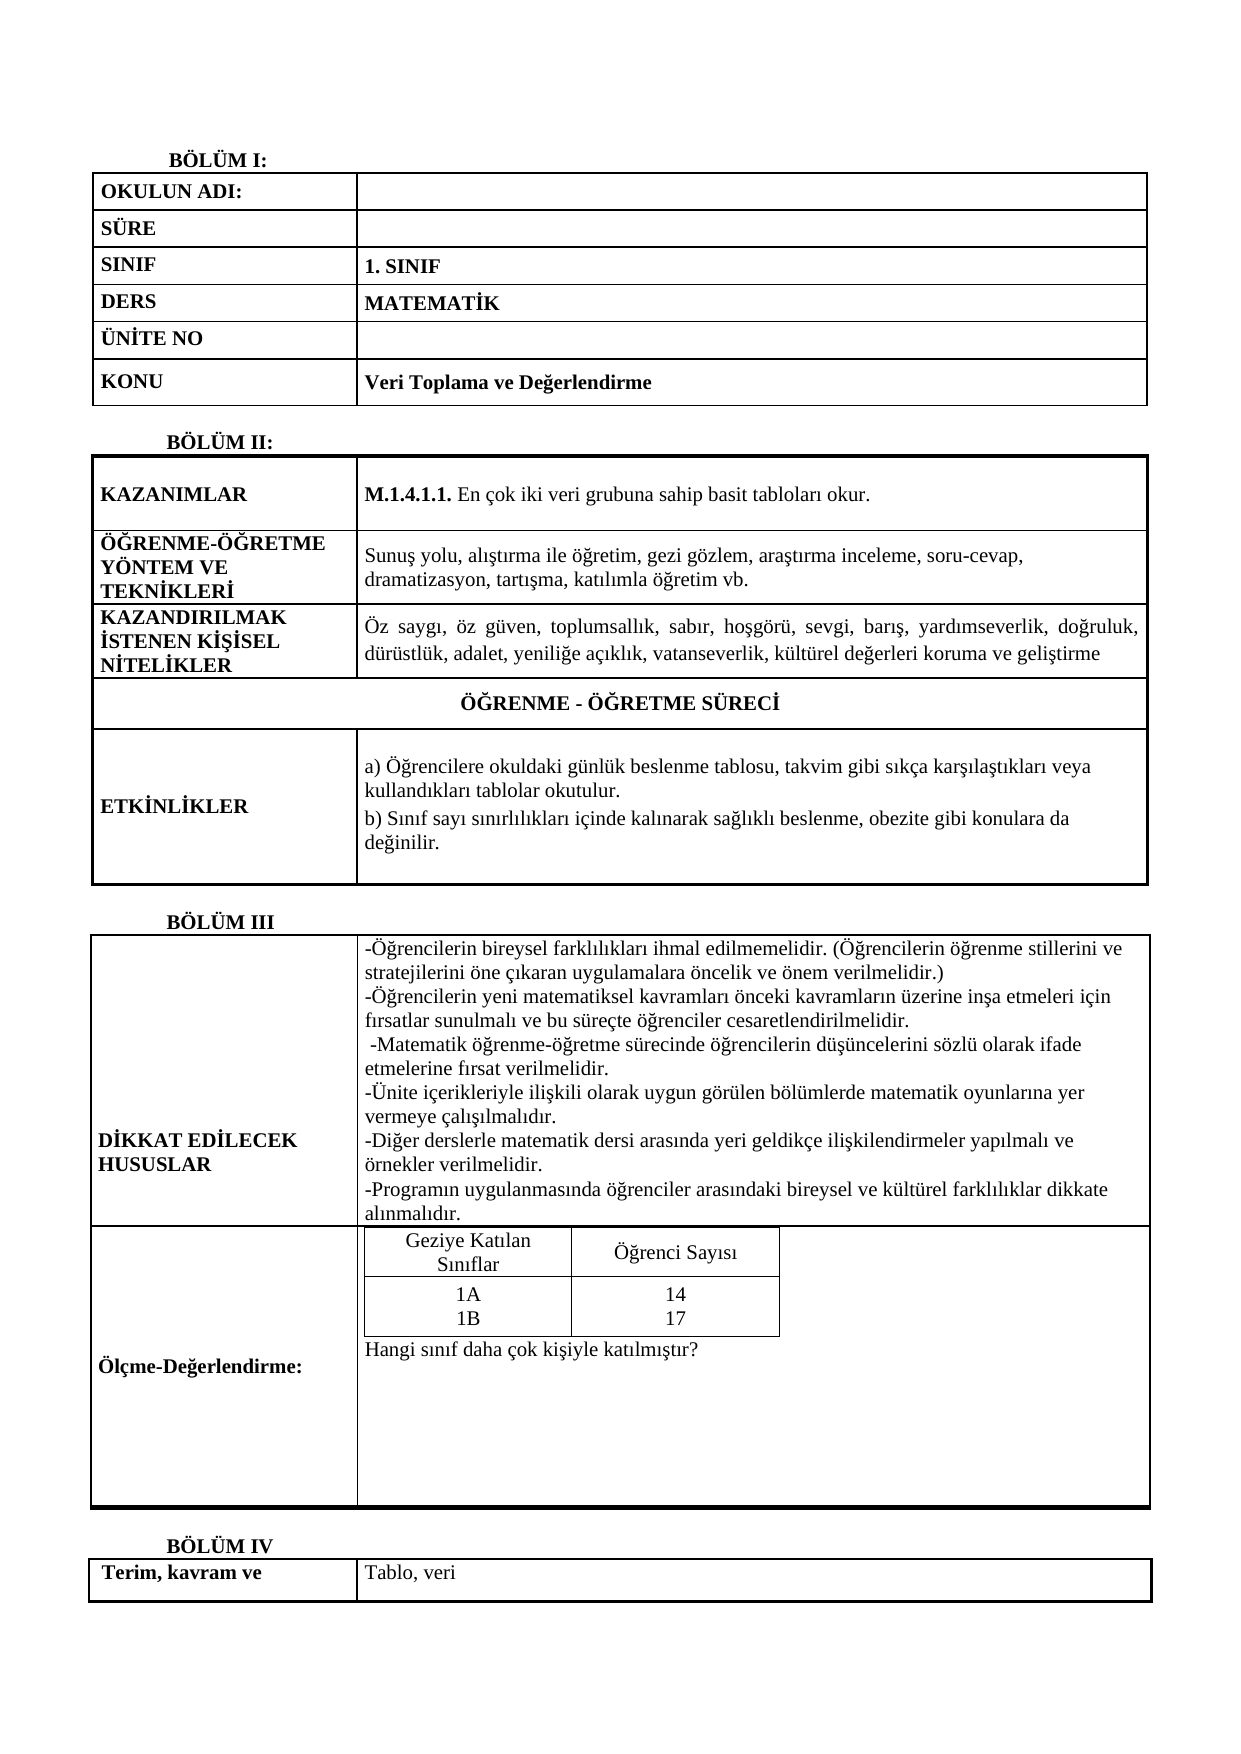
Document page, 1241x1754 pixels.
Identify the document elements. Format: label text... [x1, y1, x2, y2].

subtitle BÖLÜM III [148, 910, 1093, 934]
table_header DİKKAT EDİLECEK HUSUSLAR [92, 936, 357, 1224]
table_cell SINIF [94, 248, 356, 283]
table_header OKULUN ADI: [94, 174, 356, 209]
text BÖLÜM I: [148, 148, 1093, 172]
subtitle BÖLÜM IV [148, 1534, 1093, 1558]
table_header -Öğrencilerin bireysel farklılıkları ihmal edilmemelidir. (Öğrencilerin öğrenme stillerini ve stratejilerini öne çıkaran uygulamalara öncelik ve önem verilmelidir.) -Öğrencilerin yeni matematiksel kavramları önceki kavramların üzerine inşa etmeleri için fırsatlar sunulmalı ve bu süreçte öğrenciler cesaretlendirilmelidir. -Matematik öğrenme-öğretme sürecinde öğrencilerin düşüncelerini sözlü olarak ifade etmelerine fırsat verilmelidir. -Ünite içerikleriyle ilişkili olarak uygun görülen bölümlerde matematik oyunlarına yer vermeye çalışılmalıdır. -Diğer derslerle matematik dersi arasında yeri geldikçe ilişkilendirmeler yapılmalı ve örnekler verilmelidir. -Programın uygulanmasında öğrenciler arasındaki bireysel ve kültürel farklılıklar dikkate alınmalıdır. [358, 936, 1149, 1224]
table_header Tablo, veri [358, 1560, 1150, 1600]
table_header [90, 1560, 356, 1600]
table_header KAZANIMLAR [94, 458, 356, 529]
table_cell ÜNİTE NO [94, 322, 356, 358]
table_cell ÖĞRENME - ÖĞRETME SÜRECİ [94, 679, 1146, 728]
table_cell KAZANDIRILMAK İSTENEN KİŞİSEL NİTELİKLER [94, 605, 356, 677]
table_cell ETKİNLİKLER [94, 730, 356, 882]
table_cell 1. SINIF [358, 248, 1146, 283]
text BÖLÜM II: [148, 430, 1093, 454]
table_cell KONU [94, 360, 356, 405]
table_cell DERS [94, 285, 356, 321]
table_header [358, 174, 1146, 209]
table_cell Sunuş yolu, alıştırma ile öğretim, gezi gözlem, araştırma inceleme, soru-cevap, dramatizasyon, tartışma, katılımla öğretim vb. [358, 531, 1146, 603]
table_cell Öz saygı, öz güven, toplumsallık, sabır, hoşgörü, sevgi, barış, yardımseverlik, doğruluk, dürüstlük, adalet, yeniliğe açıklık, vatanseverlik, kültürel değerleri koruma ve geliştirme [358, 605, 1146, 677]
table_cell SÜRE [94, 211, 356, 246]
table_cell [358, 322, 1146, 358]
table_cell ÖĞRENME-ÖĞRETME YÖNTEM VE TEKNİKLERİ [94, 531, 356, 603]
table_header M.1.4.1.1. En çok iki veri grubuna sahip basit tabloları okur. [358, 458, 1146, 529]
table_cell Veri Toplama ve Değerlendirme [358, 360, 1146, 405]
table_cell a) Öğrencilere okuldaki günlük beslenme tablosu, takvim gibi sıkça karşılaştıkları veya kullandıkları tablolar okutulur. b) Sınıf sayı sınırlılıkları içinde kalınarak sağlıklı beslenme, obezite gibi konulara da değinilir. [358, 730, 1146, 882]
table_cell [358, 211, 1146, 246]
table_cell Ölçme-Değerlendirme: [92, 1227, 357, 1505]
table_cell Hangi sınıf daha çok kişiyle katılmıştır? [358, 1227, 1149, 1505]
table_cell MATEMATİK [358, 285, 1146, 321]
